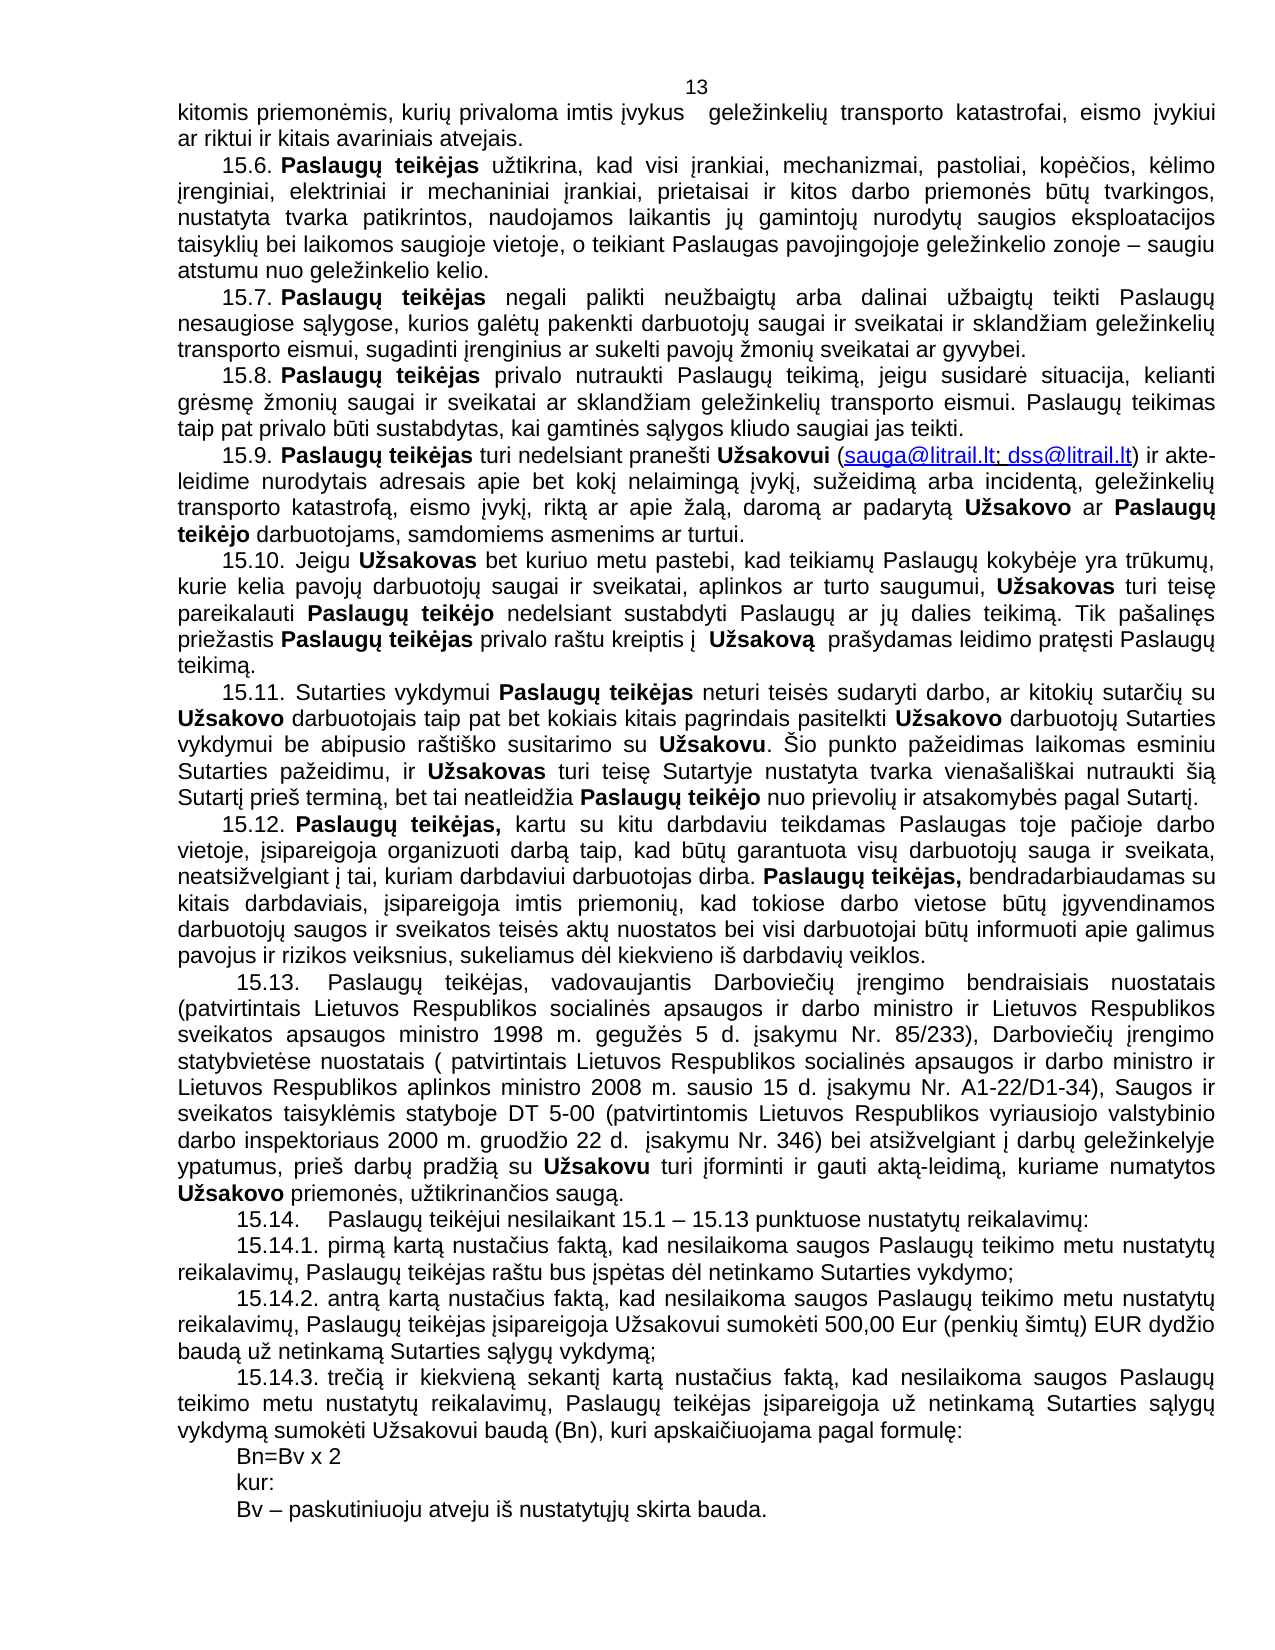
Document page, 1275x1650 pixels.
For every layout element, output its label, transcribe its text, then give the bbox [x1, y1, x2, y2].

text Bv – paskutiniuoju atveju iš nustatytųjų skirta bauda. [177, 1496, 1216, 1522]
list trečią ir kiekvieną sekantį kartą nustačius faktą, kad nesilaikoma saugos Paslaugų teikimo metu nustatytų reikalavimų, Paslaugų teikėjas įsipareigoja už netinkamą Sutarties sąlygų vykdymą sumokėti Užsakovui baudą (Bn), kuri apskaičiuojama pagal formulę: [177, 1364, 1216, 1443]
text kur: [177, 1469, 1216, 1496]
list Paslaugų teikėjas turi nedelsiant pranešti Užsakovui (sauga@litrail.lt; dss@litrail.lt) ir akte-leidime nurodytais adresais apie bet kokį nelaimingą įvykį, sužeidimą arba incidentą, geležinkelių transporto katastrofą, eismo įvykį, riktą ar apie žalą, daromą ar padarytą Užsakovo ar Paslaugų teikėjo darbuotojams, samdomiems asmenims ar turtui. [177, 442, 1216, 547]
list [177, 99, 1216, 152]
list antrą kartą nustačius faktą, kad nesilaikoma saugos Paslaugų teikimo metu nustatytų reikalavimų, Paslaugų teikėjas įsipareigoja Užsakovui sumokėti 500,00 Eur (penkių šimtų) EUR dydžio baudą už netinkamą Sutarties sąlygų vykdymą; [177, 1285, 1216, 1364]
list Paslaugų teikėjui nesilaikant 15.1 – 15.13 punktuose nustatytų reikalavimų: [177, 1206, 1216, 1232]
text Bn=Bv x 2 [177, 1443, 1216, 1469]
list Sutarties vykdymui Paslaugų teikėjas neturi teisės sudaryti darbo, ar kitokių sutarčių su Užsakovo darbuotojais taip pat bet kokiais kitais pagrindais pasitelkti Užsakovo darbuotojų Sutarties vykdymui be abipusio raštiško susitarimo su Užsakovu. Šio punkto pažeidimas laikomas esminiu Sutarties pažeidimu, ir Užsakovas turi teisę Sutartyje nustatyta tvarka vienašališkai nutraukti šią Sutartį prieš terminą, bet tai neatleidžia Paslaugų teikėjo nuo prievolių ir atsakomybės pagal Sutartį. [177, 679, 1216, 811]
list Jeigu Užsakovas bet kuriuo metu pastebi, kad teikiamų Paslaugų kokybėje yra trūkumų, kurie kelia pavojų darbuotojų saugai ir sveikatai, aplinkos ar turto saugumui, Užsakovas turi teisę pareikalauti Paslaugų teikėjo nedelsiant sustabdyti Paslaugų ar jų dalies teikimą. Tik pašalinęs priežastis Paslaugų teikėjas privalo raštu kreiptis į Užsakovą prašydamas leidimo pratęsti Paslaugų teikimą. [177, 547, 1216, 679]
list pirmą kartą nustačius faktą, kad nesilaikoma saugos Paslaugų teikimo metu nustatytų reikalavimų, Paslaugų teikėjas raštu bus įspėtas dėl netinkamo Sutarties vykdymo; [177, 1232, 1216, 1285]
list Paslaugų teikėjas, vadovaujantis Darboviečių įrengimo bendraisiais nuostatais (patvirtintais Lietuvos Respublikos socialinės apsaugos ir darbo ministro ir Lietuvos Respublikos sveikatos apsaugos ministro 1998 m. gegužės 5 d. įsakymu Nr. 85/233), Darboviečių įrengimo statybvietėse nuostatais ( patvirtintais Lietuvos Respublikos socialinės apsaugos ir darbo ministro ir Lietuvos Respublikos aplinkos ministro 2008 m. sausio 15 d. įsakymu Nr. A1-22/D1-34), Saugos ir sveikatos taisyklėmis statyboje DT 5-00 (patvirtintomis Lietuvos Respublikos vyriausiojo valstybinio darbo inspektoriaus 2000 m. gruodžio 22 d. įsakymu Nr. 346) bei atsižvelgiant į darbų geležinkelyje ypatumus, prieš darbų pradžią su Užsakovu turi įforminti ir gauti aktą-leidimą, kuriame numatytos Užsakovo priemonės, užtikrinančios saugą. [177, 969, 1216, 1206]
list Paslaugų teikėjas privalo nutraukti Paslaugų teikimą, jeigu susidarė situacija, kelianti grėsmę žmonių saugai ir sveikatai ar sklandžiam geležinkelių transporto eismui. Paslaugų teikimas taip pat privalo būti sustabdytas, kai gamtinės sąlygos kliudo saugiai jas teikti. [177, 362, 1216, 442]
list Paslaugų teikėjas, kartu su kitu darbdaviu teikdamas Paslaugas toje pačioje darbo vietoje, įsipareigoja organizuoti darbą taip, kad būtų garantuota visų darbuotojų sauga ir sveikata, neatsižvelgiant į tai, kuriam darbdaviui darbuotojas dirba. Paslaugų teikėjas, bendradarbiaudamas su kitais darbdaviais, įsipareigoja imtis priemonių, kad tokiose darbo vietose būtų įgyvendinamos darbuotojų saugos ir sveikatos teisės aktų nuostatos bei visi darbuotojai būtų informuoti apie galimus pavojus ir rizikos veiksnius, sukeliamus dėl kiekvieno iš darbdavių veiklos. [177, 811, 1216, 969]
list Paslaugų teikėjas užtikrina, kad visi įrankiai, mechanizmai, pastoliai, kopėčios, kėlimo įrenginiai, elektriniai ir mechaniniai įrankiai, prietaisai ir kitos darbo priemonės būtų tvarkingos, nustatyta tvarka patikrintos, naudojamos laikantis jų gamintojų nurodytų saugios eksploatacijos taisyklių bei laikomos saugioje vietoje, o teikiant Paslaugas pavojingojoje geležinkelio zonoje – saugiu atstumu nuo geležinkelio kelio. [177, 152, 1216, 283]
list Paslaugų teikėjas negali palikti neužbaigtų arba dalinai užbaigtų teikti Paslaugų nesaugiose sąlygose, kurios galėtų pakenkti darbuotojų saugai ir sveikatai ir sklandžiam geležinkelių transporto eismui, sugadinti įrenginius ar sukelti pavojų žmonių sveikatai ar gyvybei. [177, 283, 1216, 362]
